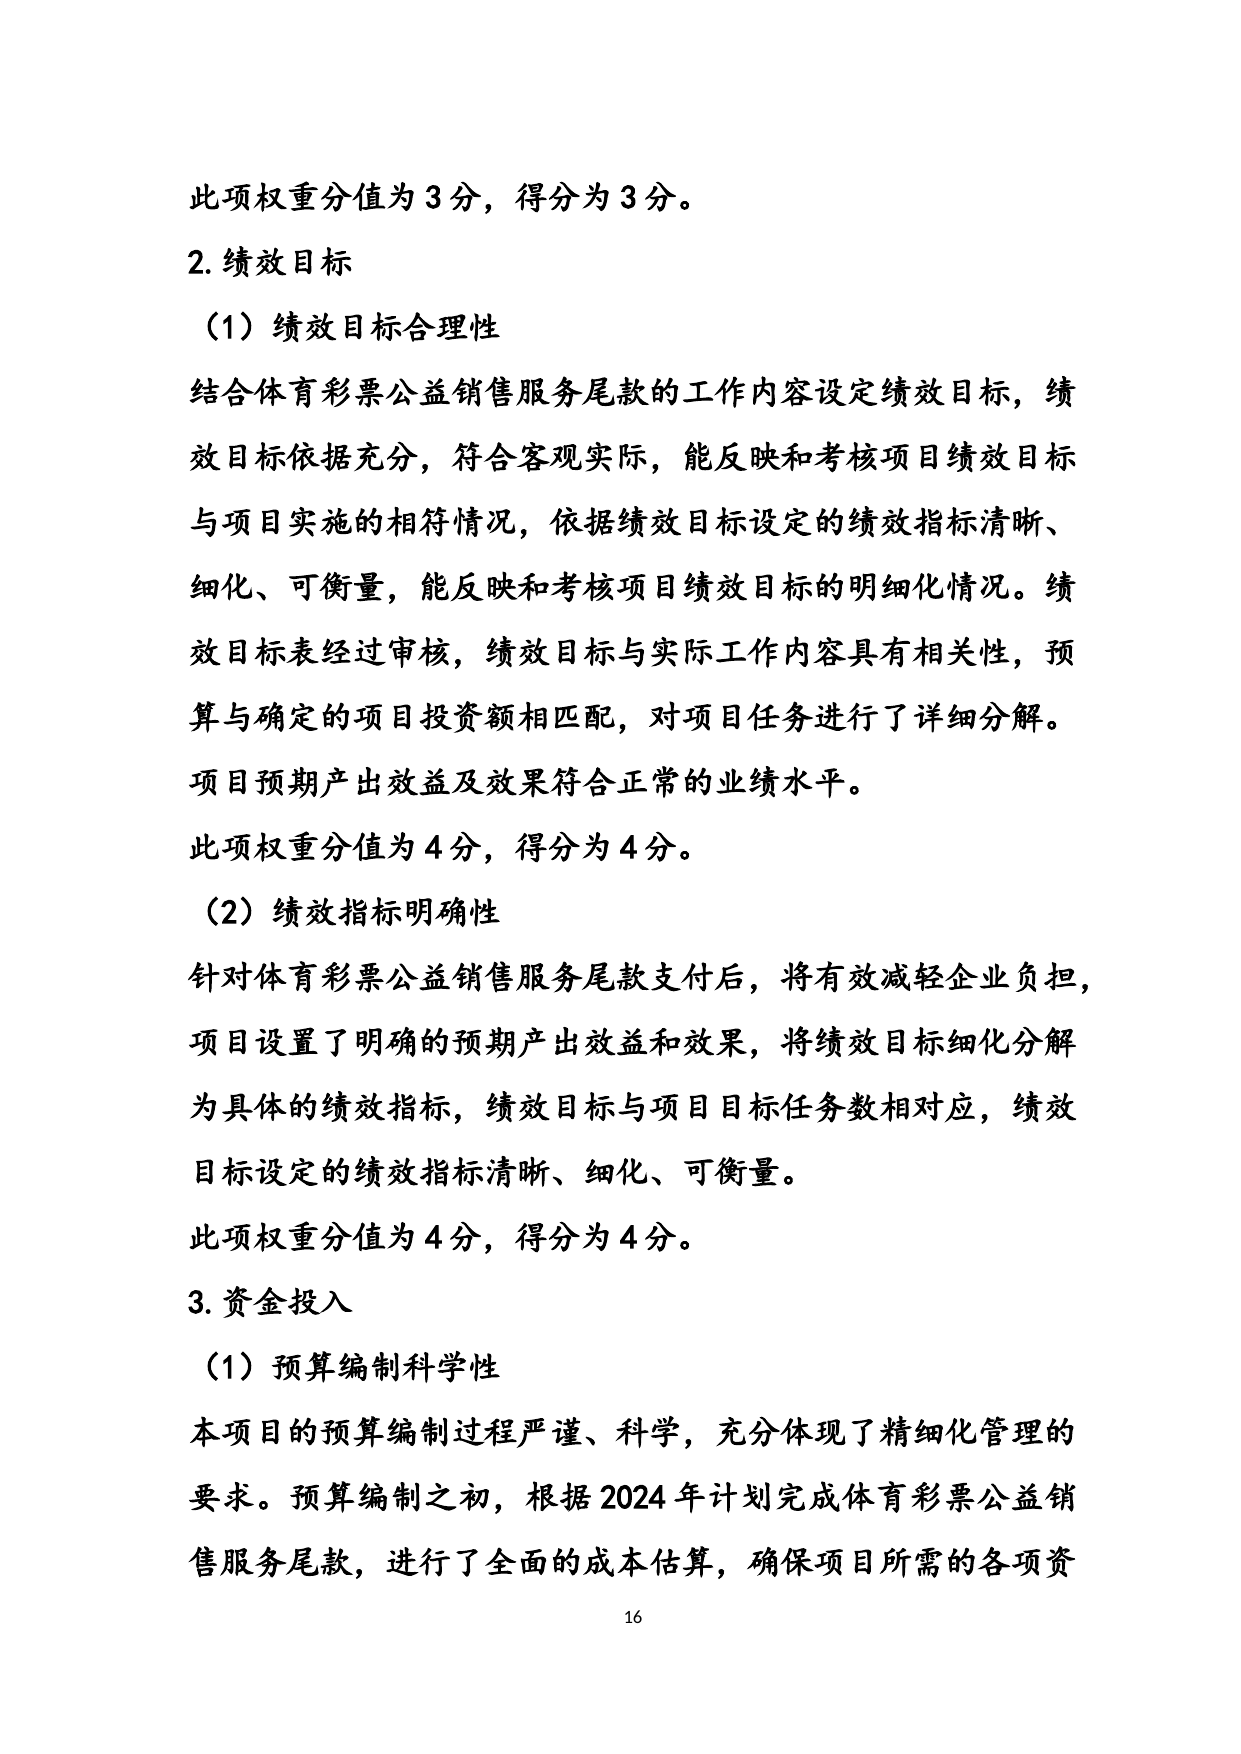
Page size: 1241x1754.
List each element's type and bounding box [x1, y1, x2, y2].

text [187, 162, 1078, 1592]
